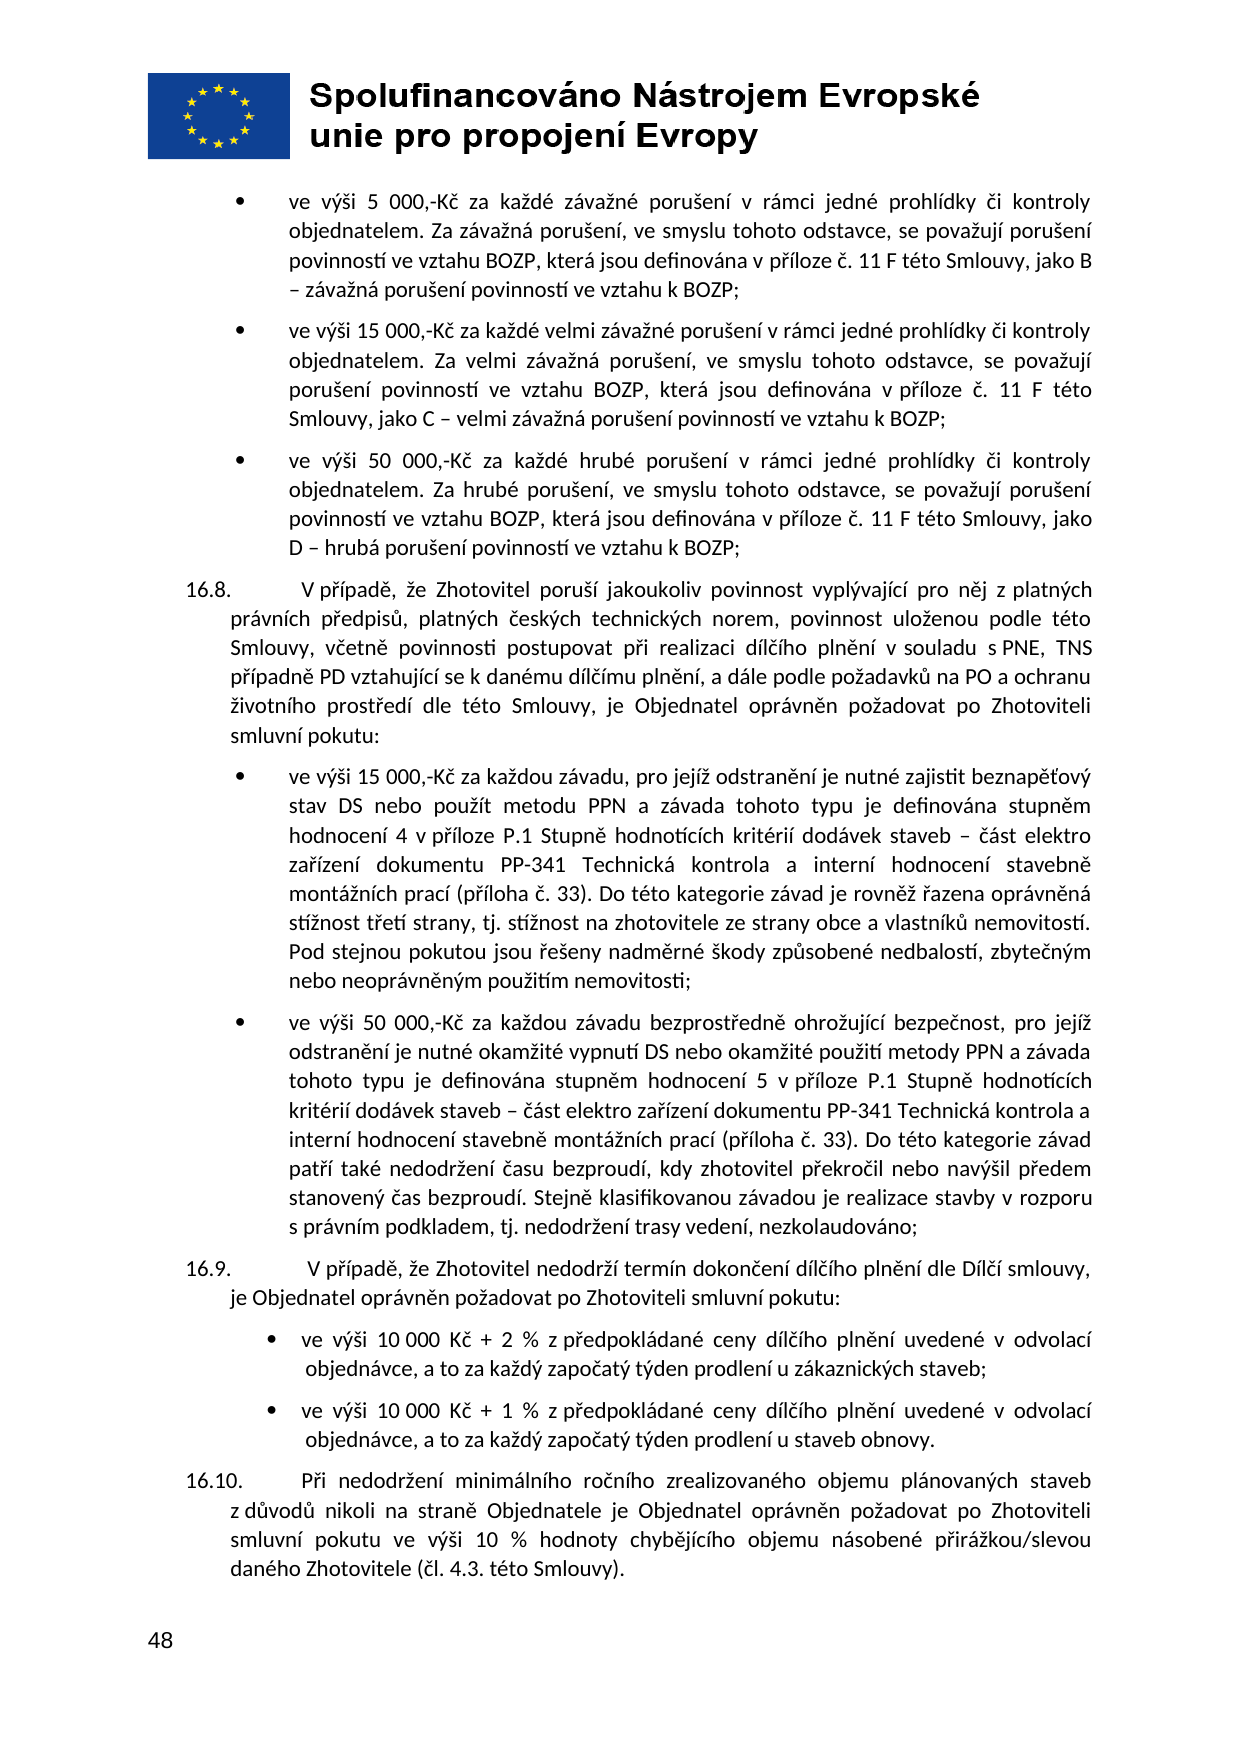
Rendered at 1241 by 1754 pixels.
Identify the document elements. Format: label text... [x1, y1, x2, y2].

picture [147, 73, 991, 160]
list Při nedodržení minimálního ročního zrealizovaného objemu plánovaných staveb z důvodů nikoli na straně Objednatele je Objednatel oprávněn požadovat po Zhotoviteli smluvní pokutu ve výši 10 % hodnoty chybějícího objemu násobené přirážkou/slevou daného Zhotovitele (čl. 4.3. této Smlouvy). [185, 1466, 1093, 1582]
list ve výši 50 000,-Kč za každou závadu bezprostředně ohrožující bezpečnost, pro jejíž odstranění je nutné okamžité vypnutí DS nebo okamžité použití metody PPN a závada tohoto typu je definována stupněm hodnocení 5 v příloze P.1 Stupně hodnotících kritérií dodávek staveb – část elektro zařízení dokumentu PP-341 Technická kontrola a interní hodnocení stavebně montážních prací (příloha č. 33). Do této kategorie závad patří také nedodržení času bezproudí, kdy zhotovitel překročil nebo navýšil předem stanovený čas bezproudí. Stejně klasifikovanou závadou je realizace stavby v rozporu s právním podkladem, tj. nedodržení trasy vedení, nezkolaudováno; [236, 1007, 1093, 1241]
list ve výši 10 000 Kč + 1 % z předpokládané ceny dílčího plnění uvedené v odvolací objednávce, a to za každý započatý týden prodlení u staveb obnovy. [268, 1395, 1093, 1453]
list ve výši 15 000,-Kč za každou závadu, pro jejíž odstranění je nutné zajistit beznapěťový stav DS nebo použít metodu PPN a závada tohoto typu je definována stupněm hodnocení 4 v příloze P.1 Stupně hodnotících kritérií dodávek staveb – část elektro zařízení dokumentu PP-341 Technická kontrola a interní hodnocení stavebně montážních prací (příloha č. 33). Do této kategorie závad je rovněž řazena oprávněná stížnost třetí strany, tj. stížnost na zhotovitele ze strany obce a vlastníků nemovitostí. Pod stejnou pokutou jsou řešeny nadměrné škody způsobené nedbalostí, zbytečným nebo neoprávněným použitím nemovitosti; [236, 761, 1093, 995]
list V případě, že Zhotovitel nedodrží termín dokončení dílčího plnění dle Dílčí smlouvy, je Objednatel oprávněn požadovat po Zhotoviteli smluvní pokutu: [185, 1253, 1093, 1311]
list ve výši 5 000,-Kč za každé závažné porušení v rámci jedné prohlídky či kontroly objednatelem. Za závažná porušení, ve smyslu tohoto odstavce, se považují porušení povinností ve vztahu BOZP, která jsou definována v příloze č. 11 F této Smlouvy, jako B – závažná porušení povinností ve vztahu k BOZP; [236, 186, 1093, 303]
list ve výši 15 000,-Kč za každé velmi závažné porušení v rámci jedné prohlídky či kontroly objednatelem. Za velmi závažná porušení, ve smyslu tohoto odstavce, se považují porušení povinností ve vztahu BOZP, která jsou definována v příloze č. 11 F této Smlouvy, jako C – velmi závažná porušení povinností ve vztahu k BOZP; [236, 316, 1093, 432]
list ve výši 10 000 Kč + 2 % z předpokládané ceny dílčího plnění uvedené v odvolací objednávce, a to za každý započatý týden prodlení u zákaznických staveb; [268, 1324, 1093, 1382]
list ve výši 50 000,-Kč za každé hrubé porušení v rámci jedné prohlídky či kontroly objednatelem. Za hrubé porušení, ve smyslu tohoto odstavce, se považují porušení povinností ve vztahu BOZP, která jsou definována v příloze č. 11 F této Smlouvy, jako D – hrubá porušení povinností ve vztahu k BOZP; [236, 445, 1093, 561]
list V případě, že Zhotovitel poruší jakoukoliv povinnost vyplývající pro něj z platných právních předpisů, platných českých technických norem, povinnost uloženou podle této Smlouvy, včetně povinnosti postupovat při realizaci dílčího plnění v souladu s PNE, TNS případně PD vztahující se k danému dílčímu plnění, a dále podle požadavků na PO a ochranu životního prostředí dle této Smlouvy, je Objednatel oprávněn požadovat po Zhotoviteli smluvní pokutu: [185, 574, 1093, 749]
